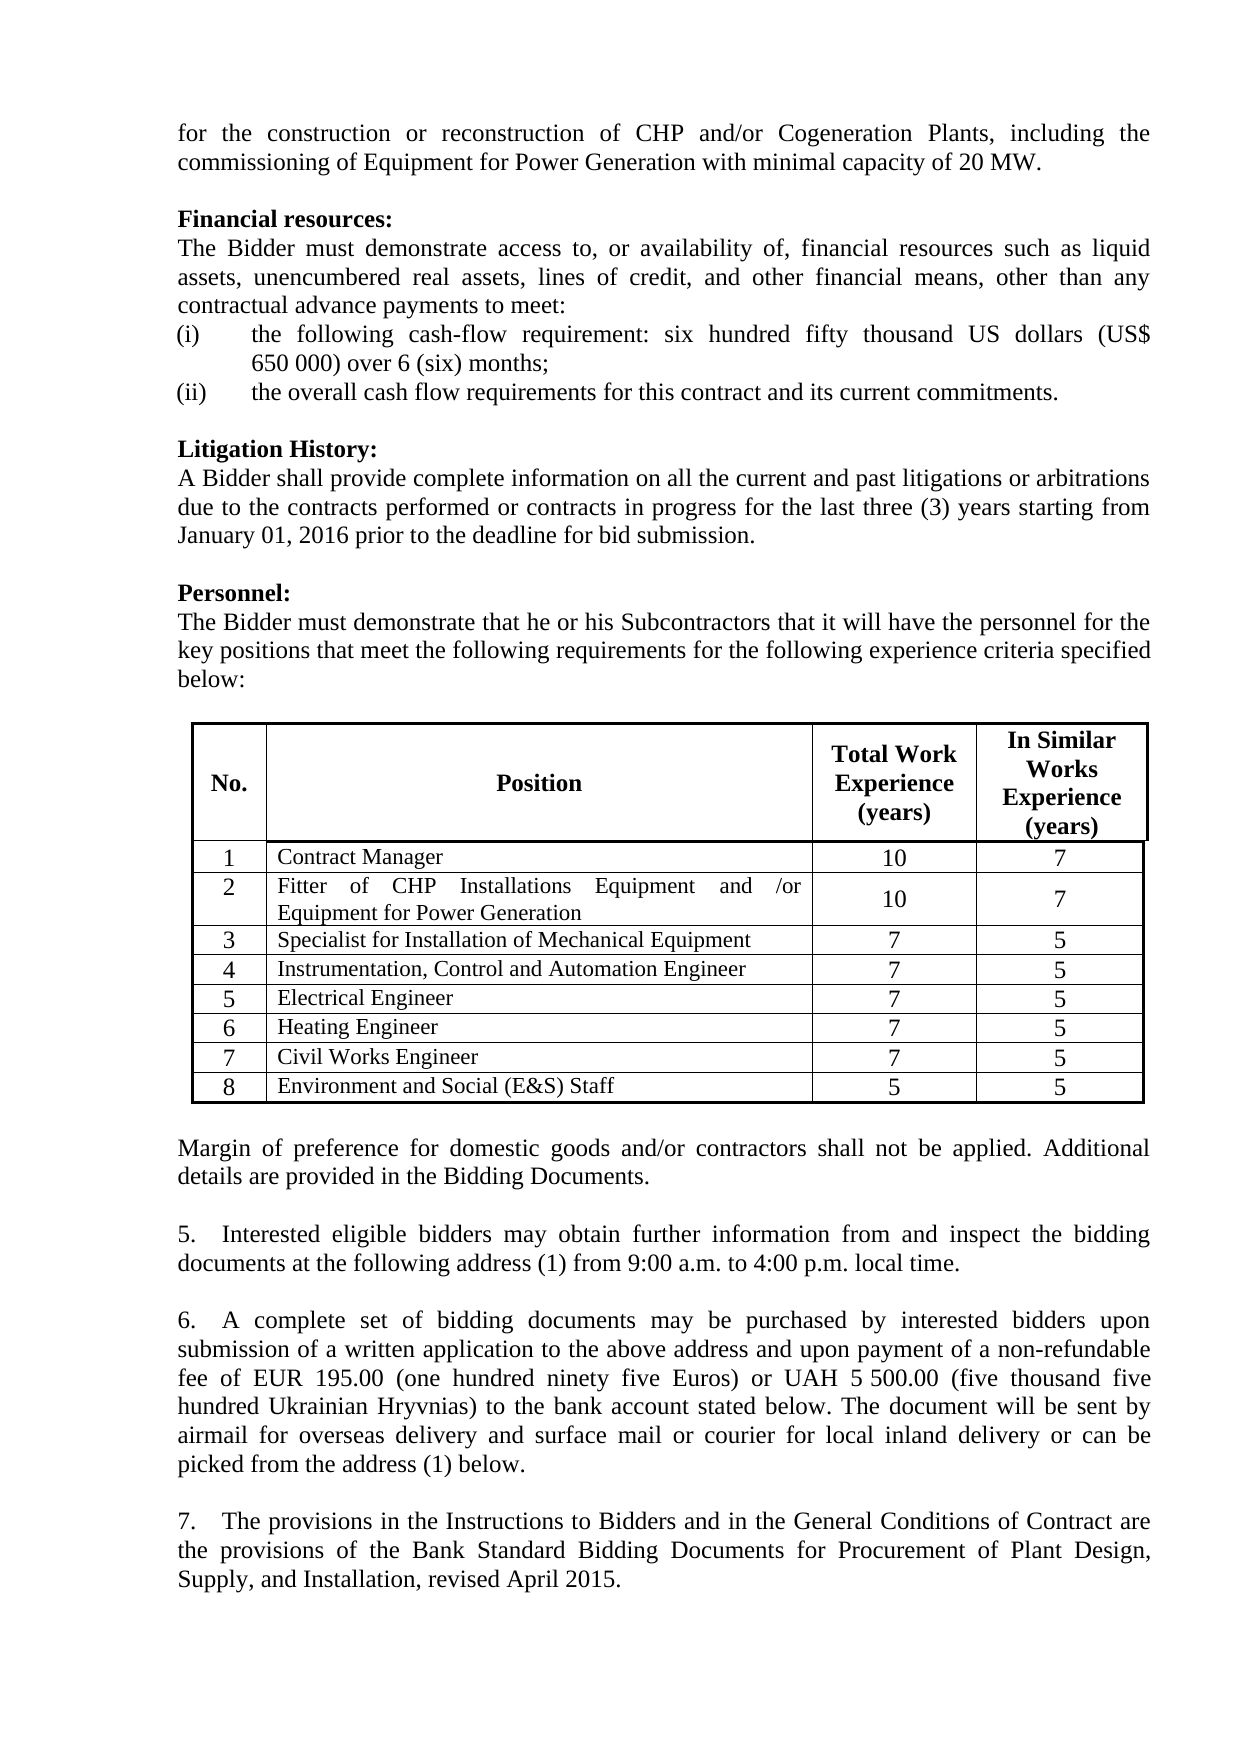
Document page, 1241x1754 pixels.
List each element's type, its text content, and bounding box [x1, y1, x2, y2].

table_cell 7 [813, 1043, 976, 1071]
table_cell Electrical Engineer [267, 985, 812, 1013]
table_cell 8 [194, 1073, 266, 1101]
table_cell 7 [813, 1014, 976, 1042]
table_cell 5 [977, 1043, 1142, 1071]
table_cell 5 [194, 985, 266, 1013]
list Interested eligible bidders may obtain further information from and inspect the bidding documents at the following address (1) from 9:00 a.m. to 4:00 p.m. local time. [177, 1219, 1152, 1276]
table_cell 6 [194, 1014, 266, 1042]
table_cell 5 [977, 1073, 1142, 1101]
text Personnel: [177, 578, 1152, 607]
table_cell Fitter of CHP Installations Equipment and /or Equipment for Power Generation [267, 873, 812, 925]
text A Bidder shall provide complete information on all the current and past litigations or arbitrations due to the contracts performed or contracts in progress for the last three (3) years starting from January 01, 2016 prior to the deadline for bid submission. [177, 463, 1152, 549]
list the overall cash flow requirements for this contract and its current commitments. [176, 377, 1152, 406]
table_cell Civil Works Engineer [267, 1043, 812, 1071]
text The Bidder must demonstrate that he or his Subcontractors that it will have the personnel for the key positions that meet the following requirements for the following experience criteria specified below: [177, 607, 1152, 693]
table_cell 7 [977, 873, 1142, 925]
text Financial resources: [177, 204, 1152, 233]
table_header Total Work Experience (years) [813, 725, 976, 840]
table_cell 1 [194, 841, 266, 872]
text Litigation History: [177, 434, 1152, 463]
table_header Position [267, 725, 812, 840]
table_cell 7 [813, 926, 976, 954]
table_cell Environment and Social (E&S) Staff [267, 1073, 812, 1101]
table_header No. [194, 725, 266, 840]
table_cell 4 [194, 955, 266, 984]
table_cell 5 [813, 1073, 976, 1101]
text The Bidder must demonstrate access to, or availability of, financial resources such as liquid assets, unencumbered real assets, lines of credit, and other financial means, other than any contractual advance payments to meet: [177, 233, 1152, 319]
table_cell 5 [977, 985, 1142, 1013]
list the following cash-flow requirement: six hundred fifty thousand US dollars (US$ 650 000) over 6 (six) months; [176, 319, 1152, 377]
table_cell Contract Manager [267, 843, 812, 872]
table_cell 3 [194, 926, 266, 954]
list The provisions in the Instructions to Bidders and in the General Conditions of Contract are the provisions of the Bank Standard Bidding Documents for Procurement of Plant Design, Supply, and Installation, revised April 2015. [177, 1506, 1152, 1593]
table_cell 5 [977, 926, 1142, 954]
table_cell 10 [813, 873, 976, 925]
table_cell 10 [813, 843, 976, 872]
table_cell 7 [977, 843, 1142, 872]
table_cell 5 [977, 955, 1142, 984]
table_cell Heating Engineer [267, 1014, 812, 1042]
table_cell 7 [813, 955, 976, 984]
table_cell 7 [194, 1043, 266, 1071]
table_cell 2 [194, 873, 266, 925]
table_cell Instrumentation, Control and Automation Engineer [267, 955, 812, 984]
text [177, 118, 1152, 176]
table_cell 5 [977, 1014, 1142, 1042]
text Margin of preference for domestic goods and/or contractors shall not be applied. Additional details are provided in the Bidding Documents. [177, 1133, 1152, 1190]
table_header In Similar Works Experience (years) [977, 725, 1146, 840]
list A complete set of bidding documents may be purchased by interested bidders upon submission of a written application to the above address and upon payment of a non-refundable fee of EUR 195.00 (one hundred ninety five Euros) or UAH 5 500.00 (five thousand five hundred Ukrainian Hryvnias) to the bank account stated below. The document will be sent by airmail for overseas delivery and surface mail or courier for local inland delivery or can be picked from the address (1) below. [177, 1305, 1152, 1478]
table_cell Specialist for Installation of Mechanical Equipment [267, 926, 812, 954]
table_cell 7 [813, 985, 976, 1013]
